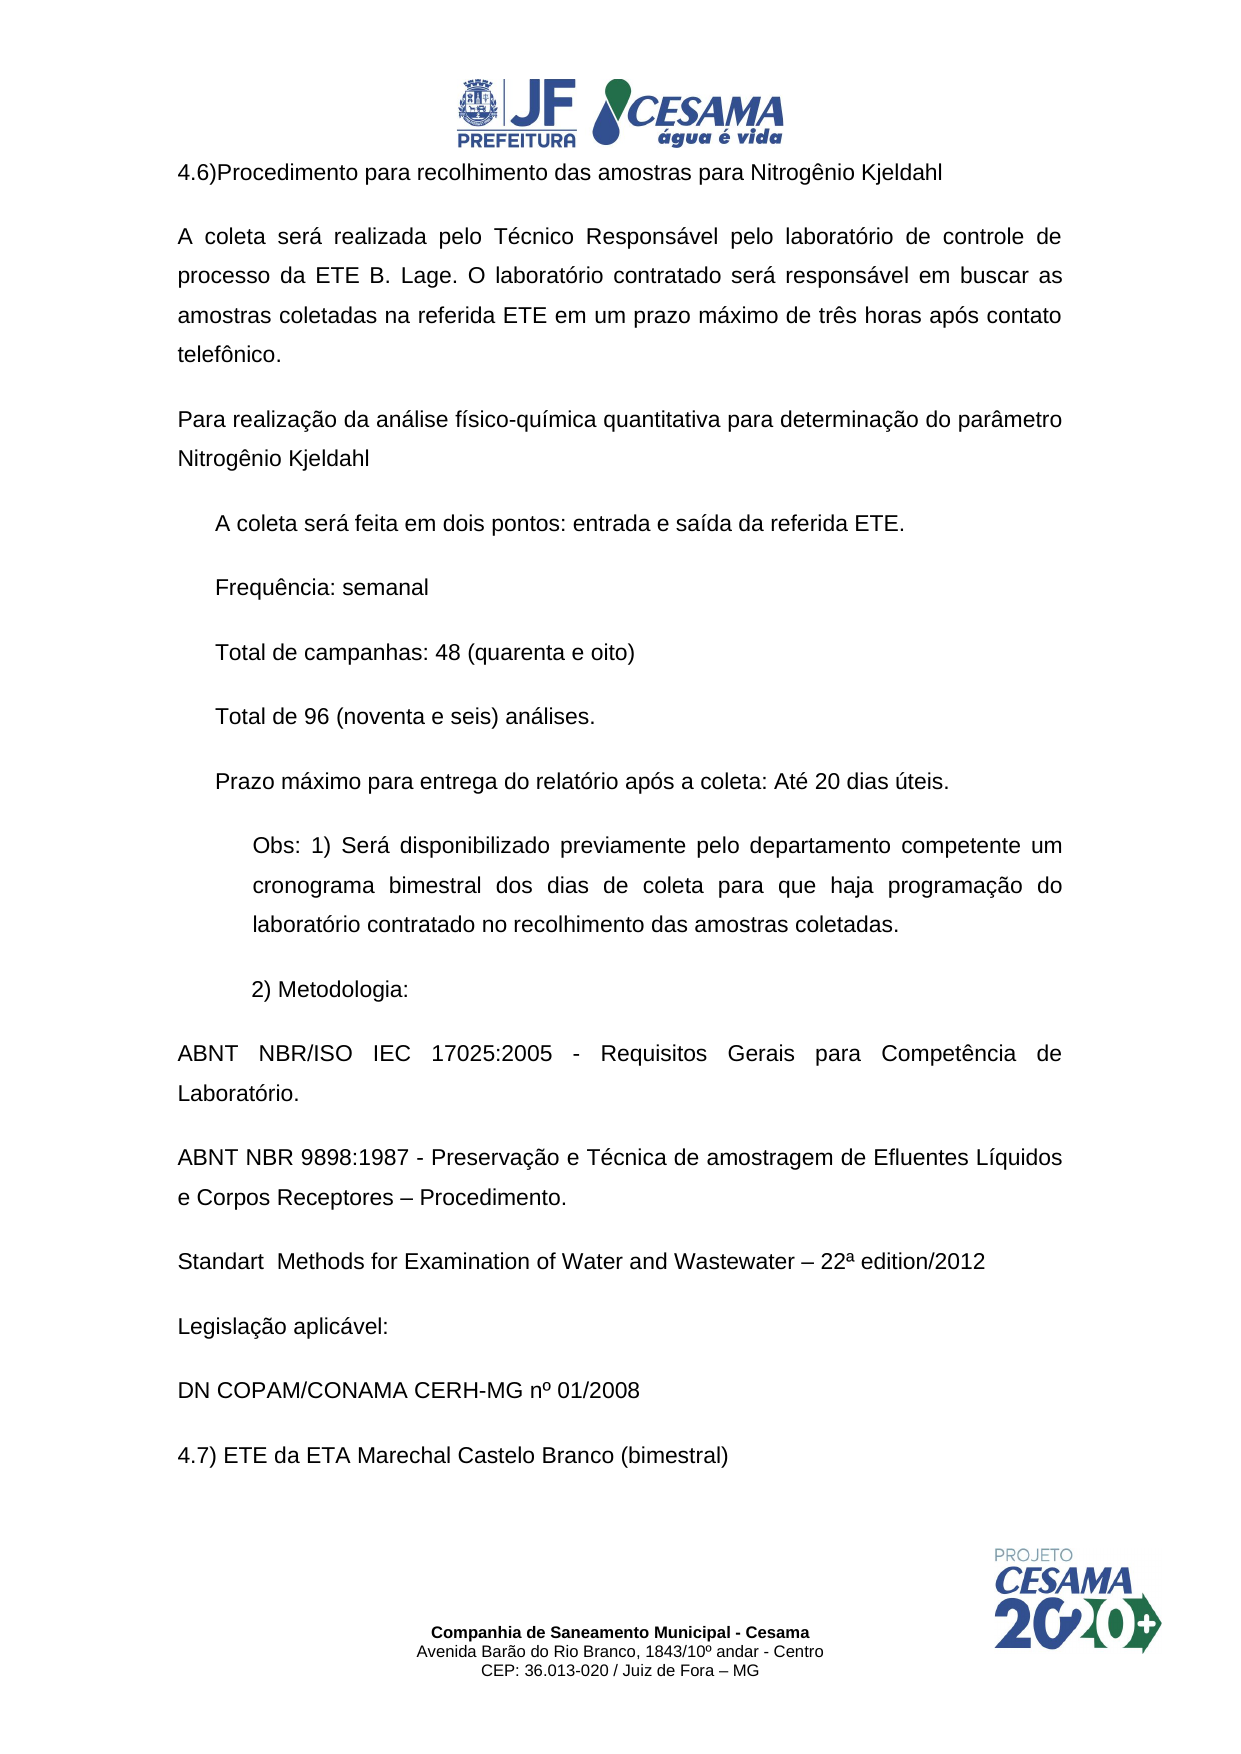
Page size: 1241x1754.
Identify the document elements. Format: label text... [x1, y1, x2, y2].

text Total de 96 (noventa e seis) análises. [215, 703, 1063, 730]
text Frequência: semanal [215, 574, 1063, 601]
text 4.6)Procedimento para recolhimento das amostras para Nitrogênio Kjeldahl [177, 158, 1063, 185]
text A coleta será realizada pelo Técnico Responsável pelo laboratório de controle de processo da ETE B. Lage. O laboratório contratado será responsável em buscar as amostras coletadas na referida ETE em um prazo máximo de três horas após contato telefônico. [177, 223, 1063, 368]
picture [994, 1548, 1162, 1654]
text Prazo máximo para entrega do relatório após a coleta: Até 20 dias úteis. [215, 768, 1063, 794]
text Para realização da análise físico-química quantitativa para determinação do parâmetro Nitrogênio Kjeldahl [177, 406, 1063, 472]
text Total de campanhas: 48 (quarenta e oito) [215, 639, 1063, 665]
text Obs: 1) Será disponibilizado previamente pelo departamento competente um cronograma bimestral dos dias de coleta para que haja programação do laboratório contratado no recolhimento das amostras coletadas. [252, 832, 1063, 938]
text A coleta será feita em dois pontos: entrada e saída da referida ETE. [215, 510, 1063, 536]
text 2) Metodologia: [177, 976, 1063, 1002]
text Legislação aplicável: [177, 1313, 1063, 1339]
text Standart Methods for Examination of Water and Wastewater – 22ª edition/2012 [177, 1248, 1063, 1274]
picture [456, 79, 784, 148]
text 4.7) ETE da ETA Marechal Castelo Branco (bimestral) [177, 1442, 1063, 1468]
text ABNT NBR 9898:1987 - Preservação e Técnica de amostragem de Efluentes Líquidos e Corpos Receptores – Procedimento. [177, 1144, 1063, 1210]
text ABNT NBR/ISO IEC 17025:2005 - Requisitos Gerais para Competência de Laboratório. [177, 1040, 1063, 1106]
text DN COPAM/CONAMA CERH-MG nº 01/2008 [177, 1377, 1063, 1403]
